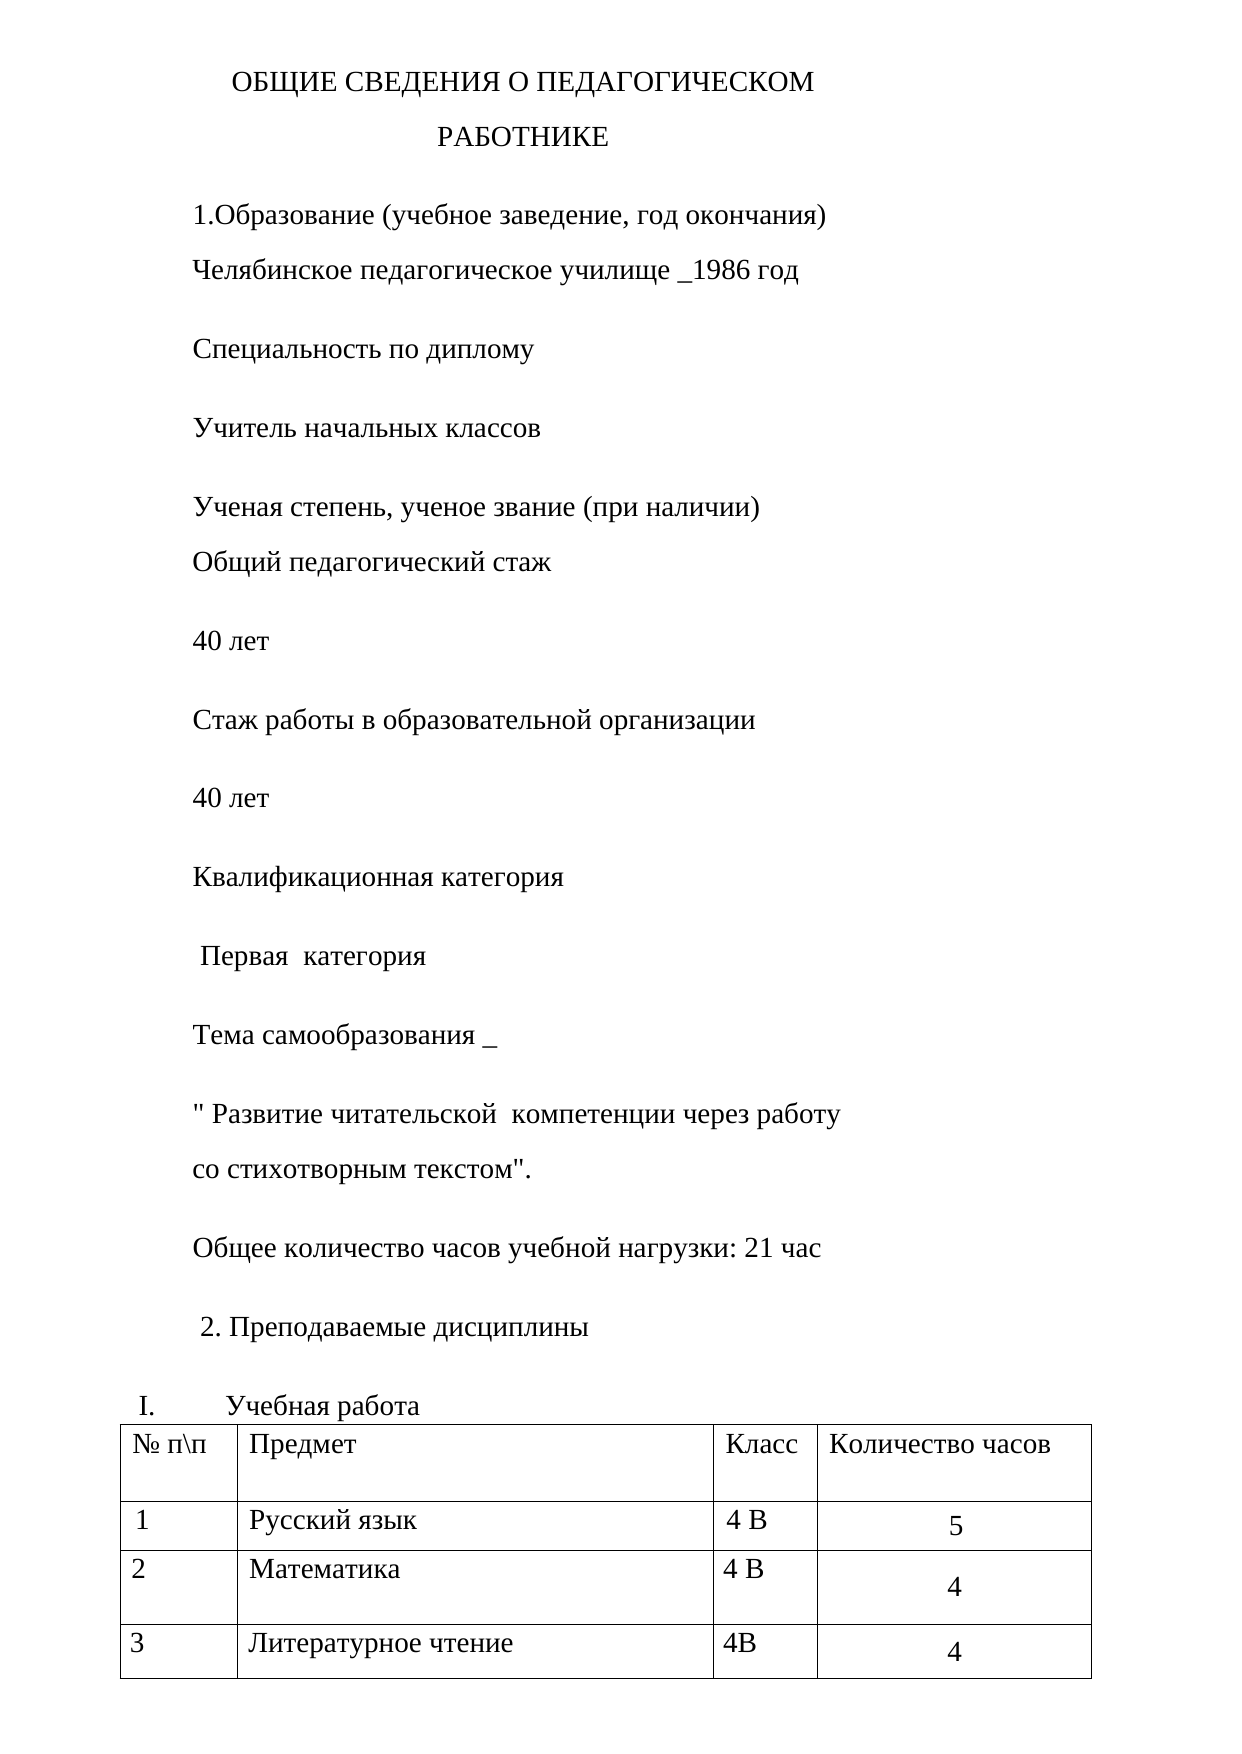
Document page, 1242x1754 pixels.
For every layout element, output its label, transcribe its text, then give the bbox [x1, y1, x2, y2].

text ОБЩИЕ СВЕДЕНИЯ О ПЕДАГОГИЧЕСКОМ РАБОТНИКЕ [192, 64, 854, 152]
table_cell 2 [121, 1551, 237, 1624]
text Общее количество часов учебной нагрузки: 21 час [192, 1230, 854, 1263]
text Квалификационная категория [192, 859, 854, 893]
table_cell 5 [818, 1502, 1091, 1550]
text 2. Преподаваемые дисциплины [192, 1309, 854, 1342]
text I. Учебная работа [24, 1388, 1170, 1421]
table_cell Литературное чтение [238, 1625, 713, 1678]
table_cell 4 В [714, 1502, 817, 1550]
table_cell 3 [121, 1625, 237, 1678]
table_header № п\п [121, 1425, 237, 1501]
table_header Класс [714, 1425, 817, 1501]
text Стаж работы в образовательной организации [192, 702, 854, 735]
table_cell 4В [714, 1625, 817, 1678]
text Ученая степень, ученое звание (при наличии) Общий педагогический стаж [192, 489, 854, 578]
table_cell 1 [121, 1502, 237, 1550]
table_header Предмет [238, 1425, 713, 1501]
table_cell 4 В [714, 1551, 817, 1624]
table_cell Математика [238, 1551, 713, 1624]
table_cell Русский язык [238, 1502, 713, 1550]
table_cell 4 [818, 1625, 1091, 1678]
text 1.Образование (учебное заведение, год окончания) Челябинское педагогическое училище _1986 год [192, 197, 854, 286]
text Учитель начальных классов [192, 410, 854, 444]
text " Развитие читательской компетенции через работу со стихотворным текстом". [192, 1096, 854, 1184]
text Специальность по диплому [192, 331, 854, 365]
text 40 лет [192, 781, 854, 814]
table_header Количество часов [818, 1425, 1091, 1501]
text Первая категория [192, 938, 854, 972]
table_cell 4 [818, 1551, 1091, 1624]
text Тема самообразования _ [192, 1017, 854, 1051]
text 40 лет [192, 623, 854, 656]
